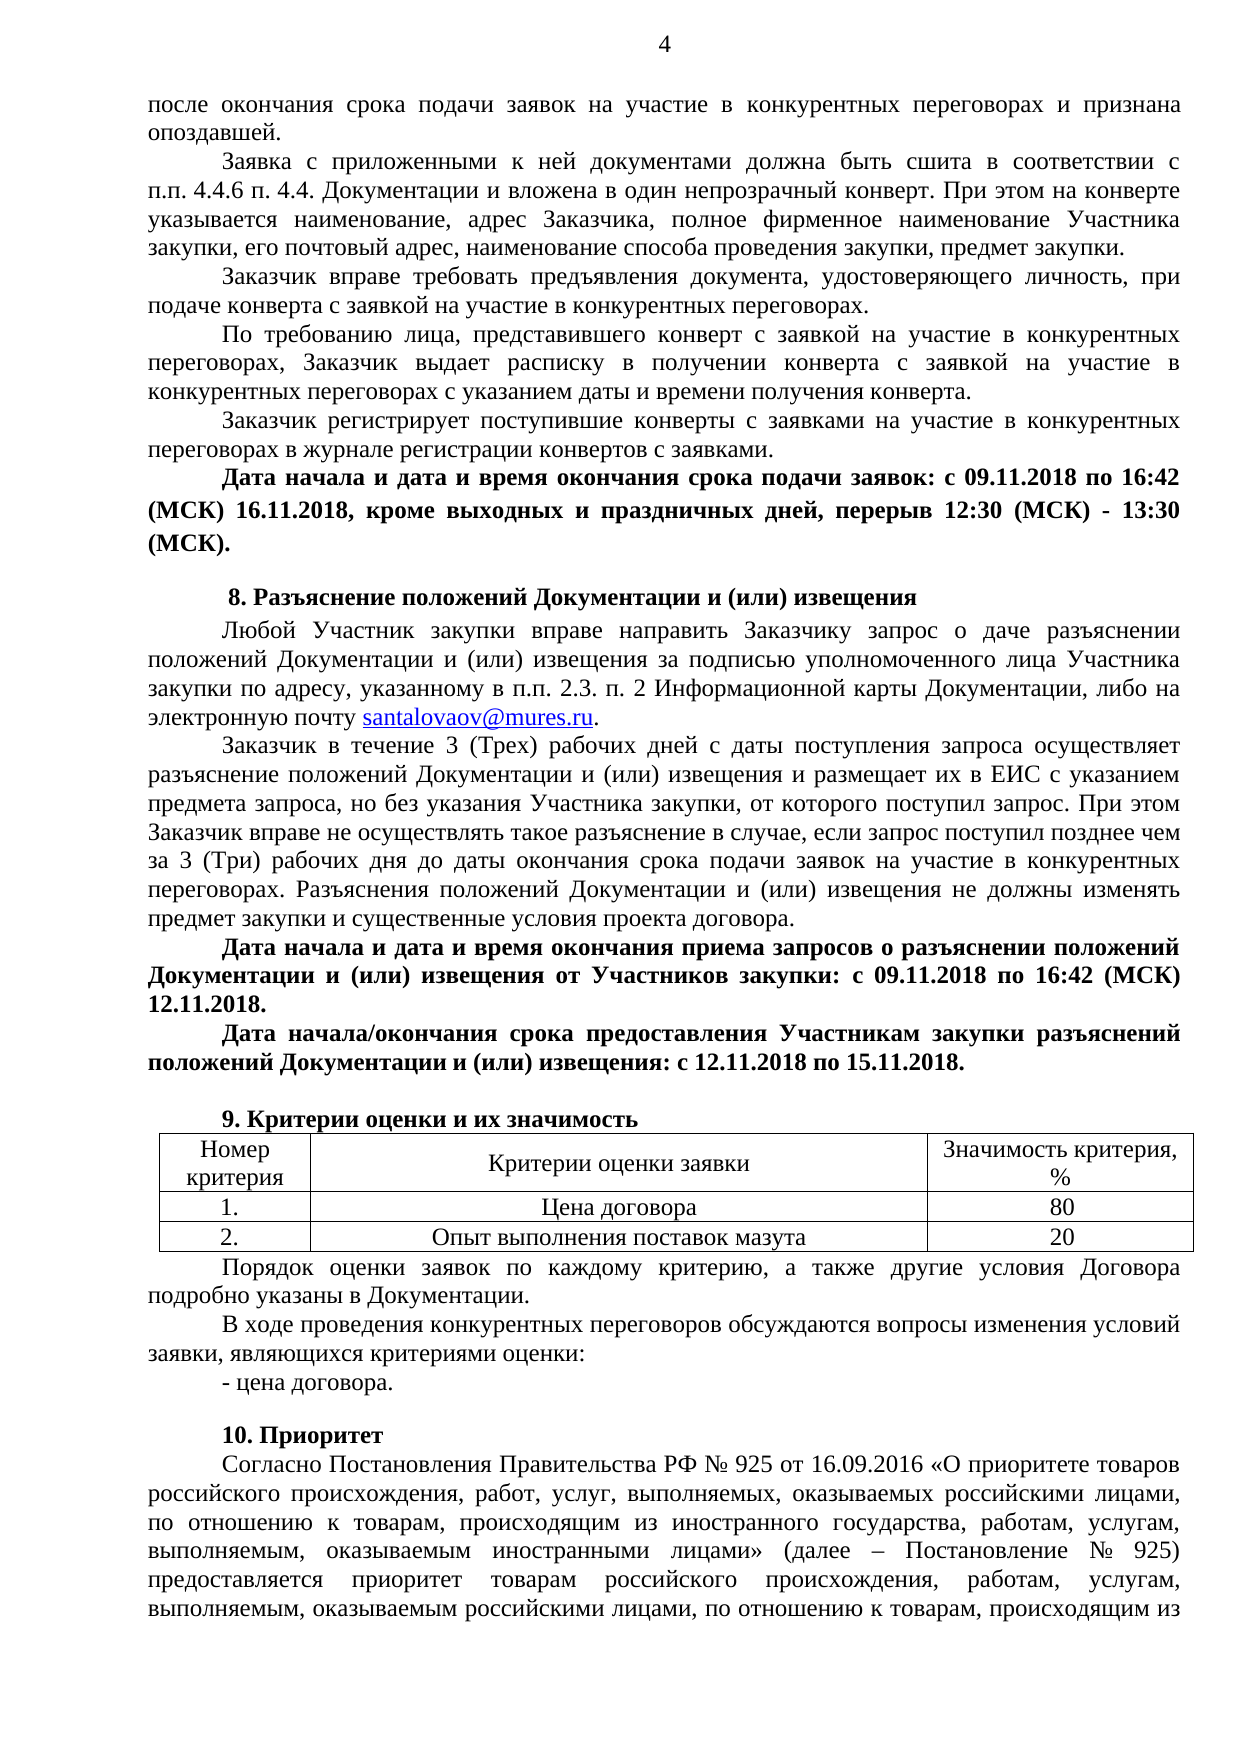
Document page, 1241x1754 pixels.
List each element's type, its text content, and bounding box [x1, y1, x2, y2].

text 10. Приоритет [148, 1421, 1181, 1449]
table_cell 1. [160, 1192, 310, 1221]
text По требованию лица, представившего конверт с заявкой на участие в конкурентных переговорах, Заказчик выдает расписку в получении конверта с заявкой на участие в конкурентных переговорах с указанием даты и времени получения конверта. [148, 319, 1181, 405]
text В ходе проведения конкурентных переговоров обсуждаются вопросы изменения условий заявки, являющихся критериями оценки: [148, 1309, 1181, 1367]
table_cell Цена договора [311, 1192, 927, 1221]
text - цена договора. [148, 1367, 1181, 1396]
text Заказчик регистрирует поступившие конверты с заявками на участие в конкурентных переговорах в журнале регистрации конвертов с заявками. [148, 405, 1181, 462]
text Любой Участник закупки вправе направить Заказчику запрос о даче разъяснении положений Документации и (или) извещения за подписью уполномоченного лица Участника закупки по адресу, указанному в п.п. 2.3. п. 2 Информационной карты Документации, либо на электронную почту santalovaov@mures.ru. [148, 615, 1181, 730]
table_header Значимость критерия, % [928, 1134, 1193, 1191]
text Заказчик в течение 3 (Трех) рабочих дней с даты поступления запроса осуществляет разъяснение положений Документации и (или) извещения и размещает их в ЕИС с указанием предмета запроса, но без указания Участника закупки, от которого поступил запрос. При этом Заказчик вправе не осуществлять такое разъяснение в случае, если запрос поступил позднее чем за 3 (Три) рабочих дня до даты окончания срока подачи заявок на участие в конкурентных переговорах. Разъяснения положений Документации и (или) извещения не должны изменять предмет закупки и существенные условия проекта договора. [148, 730, 1181, 932]
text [148, 1449, 1181, 1622]
text Заявка с приложенными к ней документами должна быть сшита в соответствии с п.п. 4.4.6 п. 4.4. Документации и вложена в один непрозрачный конверт. При этом на конверте указывается наименование, адрес Заказчика, полное фирменное наименование Участника закупки, его почтовый адрес, наименование способа проведения закупки, предмет закупки. [148, 146, 1181, 261]
text Дата начала и дата и время окончания приема запросов о разъяснении положений Документации и (или) извещения от Участников закупки: с 09.11.2018 по 16:42 (МСК) 12.11.2018. [148, 932, 1181, 1018]
text 8. Разъяснение положений Документации и (или) извещения [148, 582, 1181, 611]
table_cell 2. [160, 1222, 310, 1251]
table_cell 80 [928, 1192, 1193, 1221]
subtitle 9. Критерии оценки и их значимость [148, 1104, 1181, 1133]
text Дата начала/окончания срока предоставления Участникам закупки разъяснений положений Документации и (или) извещения: с 12.11.2018 по 15.11.2018. [148, 1018, 1181, 1076]
text Дата начала и дата и время окончания срока подачи заявок: с 09.11.2018 по 16:42 (МСК) 16.11.2018, кроме выходных и праздничных дней, перерыв 12:30 (МСК) - 13:30 (МСК). [148, 462, 1181, 557]
table_cell 20 [928, 1222, 1193, 1251]
table_header Критерии оценки заявки [311, 1134, 927, 1191]
table_cell Опыт выполнения поставок мазута [311, 1222, 927, 1251]
text Заказчик вправе требовать предъявления документа, удостоверяющего личность, при подаче конверта с заявкой на участие в конкурентных переговорах. [148, 261, 1181, 319]
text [148, 89, 1181, 146]
text Порядок оценки заявок по каждому критерию, а также другие условия Договора подробно указаны в Документации. [148, 1252, 1181, 1309]
table_header Номер критерия [160, 1134, 310, 1191]
